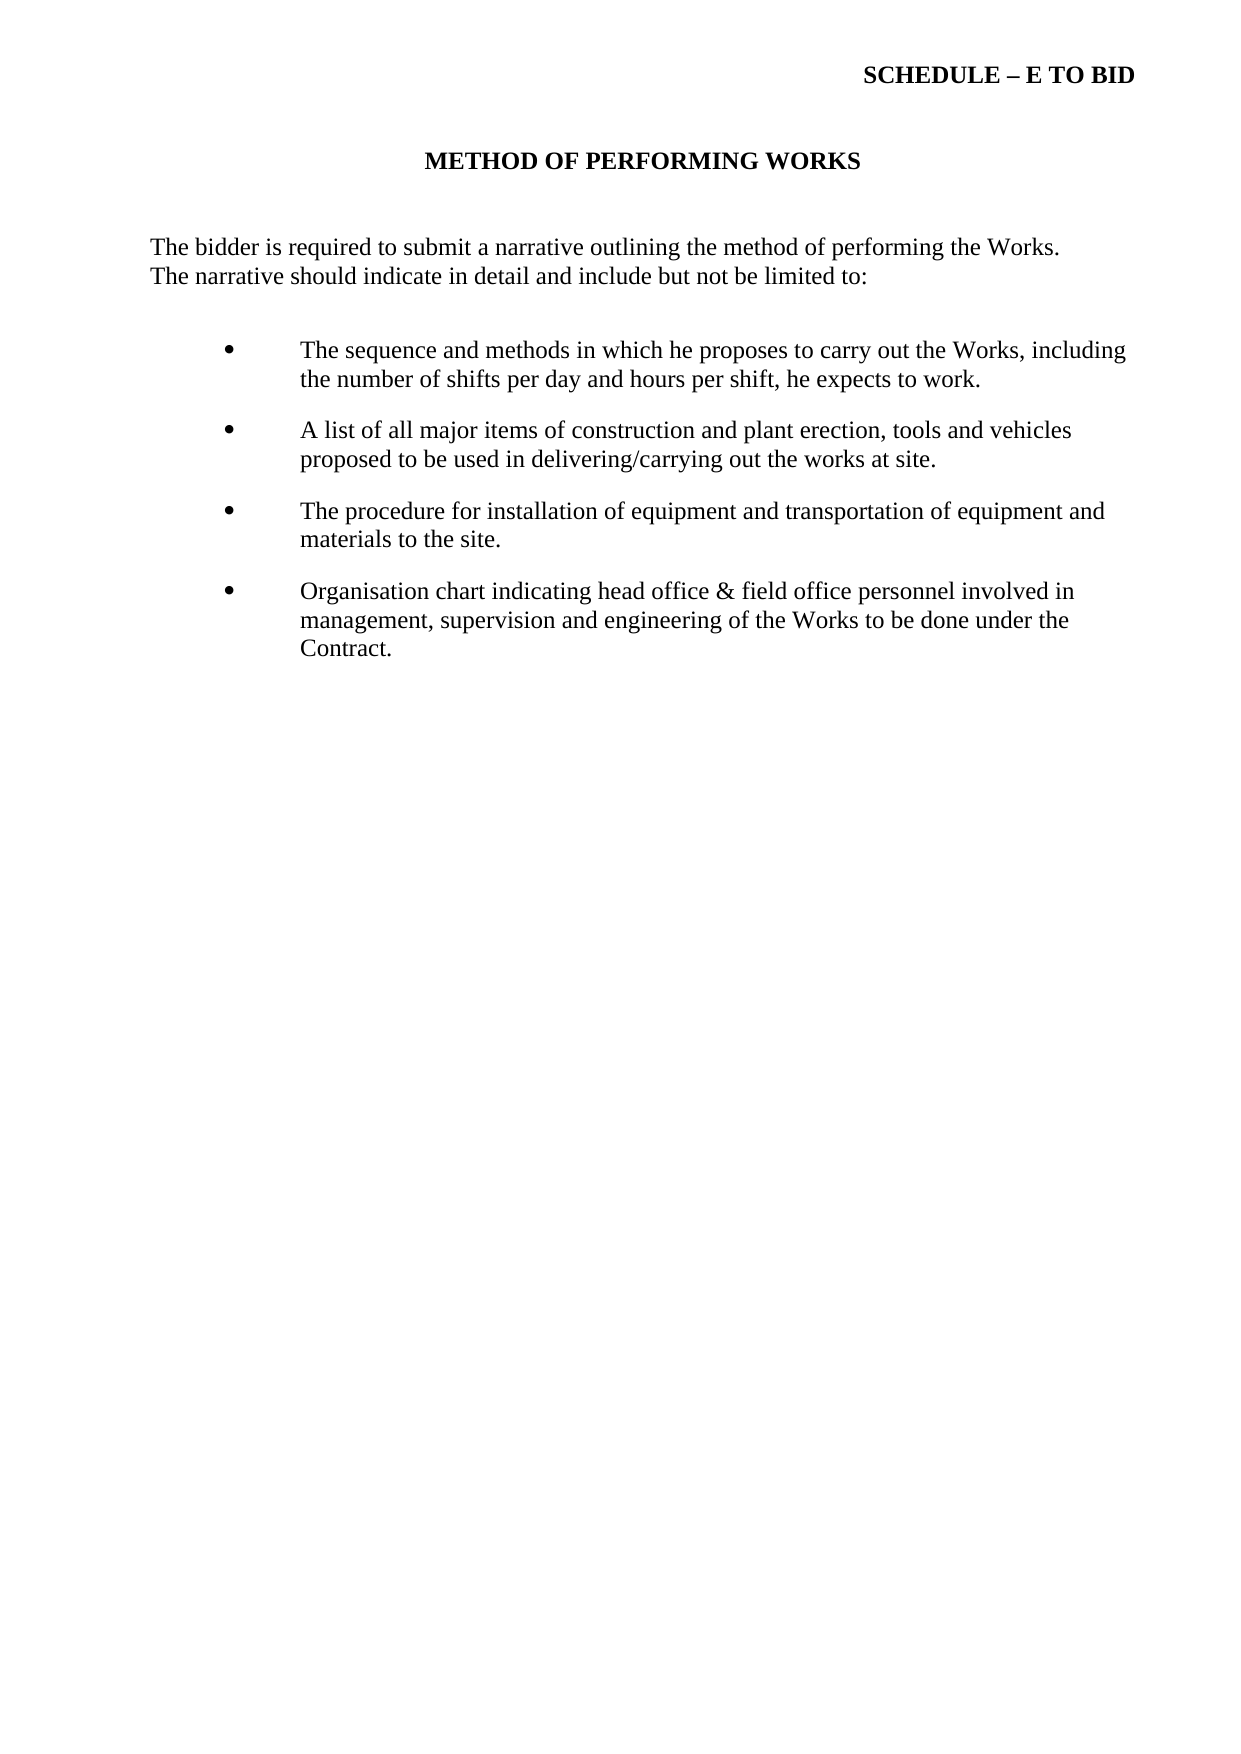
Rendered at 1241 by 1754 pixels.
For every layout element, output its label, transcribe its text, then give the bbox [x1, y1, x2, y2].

text  A list of all major items of construction and plant erection, tools and vehicles [225, 416, 1135, 444]
text Contract. [225, 633, 1135, 662]
text management, supervision and engineering of the Works to be done under the [225, 605, 1135, 633]
text The bidder is required to submit a narrative outlining the method of performing the Works. [150, 232, 1135, 261]
text materials to the site. [225, 524, 1135, 553]
text METHOD OF PERFORMING WORKS [150, 146, 1135, 175]
text  The procedure for installation of equipment and transportation of equipment and [225, 496, 1135, 524]
text proposed to be used in delivering/carrying out the works at site. [225, 444, 1135, 473]
text  Organisation chart indicating head office & field office personnel involved in [225, 576, 1135, 605]
text  The sequence and methods in which he proposes to carry out the Works, including the number of shifts per day and hours per shift, he expects to work. [225, 335, 1135, 393]
text The narrative should indicate in detail and include but not be limited to: [150, 261, 1135, 290]
text SCHEDULE – E TO BID [150, 60, 1135, 89]
